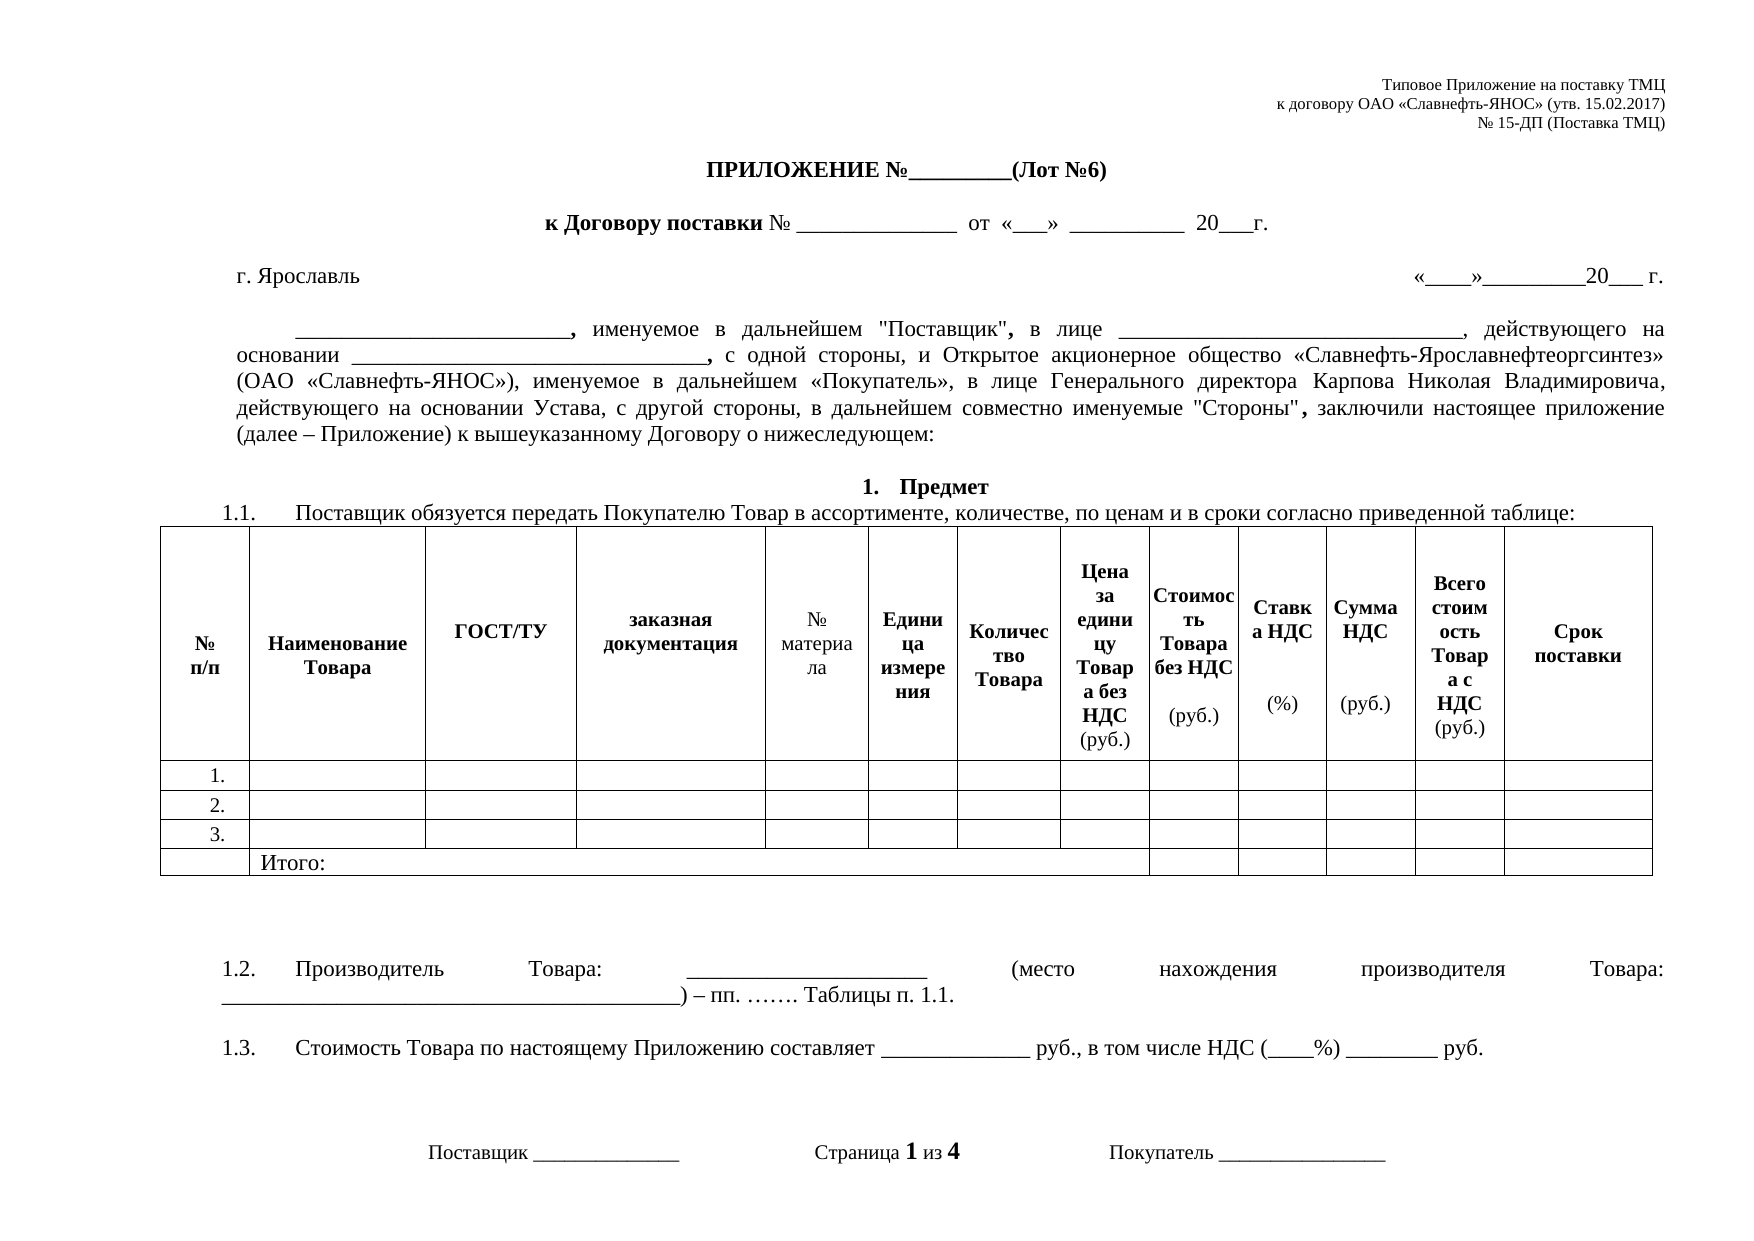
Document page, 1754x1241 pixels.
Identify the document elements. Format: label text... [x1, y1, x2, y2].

table_header Срок поставки [1505, 527, 1652, 760]
table_cell [161, 820, 249, 848]
table_cell [1327, 761, 1415, 789]
table_header Цена за единицу Товара без НДС (руб.) [1061, 527, 1149, 760]
table_header Ставка НДС (%) [1239, 527, 1326, 760]
table_cell [1239, 791, 1326, 818]
table_cell [1505, 820, 1652, 848]
table_cell [426, 791, 576, 818]
table_cell [577, 761, 765, 789]
table_cell [958, 820, 1060, 848]
table_cell [1150, 761, 1238, 789]
table_cell [1150, 849, 1238, 875]
text 1.1. Поставщик обязуется передать Покупателю Товар в ассортименте, количестве, по ценам и в сроки согласно приведенной таблице: [222, 499, 1665, 526]
table_cell [1150, 791, 1238, 818]
text 1.2. [222, 955, 1665, 1008]
table_cell [1327, 849, 1415, 875]
table_header Сумма НДС (руб.) [1327, 527, 1415, 760]
table_cell [426, 761, 576, 789]
table_cell [250, 761, 425, 789]
table_cell [577, 791, 765, 818]
table_cell [161, 849, 249, 875]
table_cell [1505, 849, 1652, 875]
table_cell [1416, 849, 1504, 875]
table_header ГОСТ/ТУ [426, 527, 576, 760]
table_header № материала [766, 527, 868, 760]
text , именуемое в дальнейшем "Поставщик", в лице , действующего на основании , с одной стороны, и Открытое акционерное общество «Славнефть-Ярославнефтеоргсинтез» (ОАО «Славнефть-ЯНОС»), именуемое в дальнейшем «Покупатель», в лице Генерального директора , действующего на основании Устава, с другой стороны, в дальнейшем совместно именуемые "Cтороны", заключили настоящее приложение (далее – Приложение) к вышеуказанному Договору о нижеследующем: [236, 315, 1665, 446]
table_cell [1505, 791, 1652, 818]
text г. Ярославль «»20 г. [236, 262, 1665, 288]
table_cell [161, 761, 249, 789]
table_cell [1239, 849, 1326, 875]
table_cell [766, 820, 868, 848]
table_header № п/п [161, 527, 249, 760]
table_header Наименование Товара [250, 527, 425, 760]
table_header Количество Товара [958, 527, 1060, 760]
table_cell [1416, 761, 1504, 789]
table_cell [577, 820, 765, 848]
table_header заказная документация [577, 527, 765, 760]
table_cell [1061, 820, 1149, 848]
table_cell [1239, 820, 1326, 848]
table_cell [426, 820, 576, 848]
table_header Стоимость Товара без НДС (руб.) [1150, 527, 1238, 760]
table_cell [161, 791, 249, 818]
text ПРИЛОЖЕНИЕ № [148, 157, 1665, 183]
table_cell [250, 791, 425, 818]
table_cell [766, 761, 868, 789]
table_cell [1327, 791, 1415, 818]
table_header Единица измерения [869, 527, 957, 760]
table_cell [766, 791, 868, 818]
table_cell Итого: [250, 849, 1149, 875]
table_cell [250, 820, 425, 848]
table_cell [958, 791, 1060, 818]
table_cell [1061, 761, 1149, 789]
table_cell [958, 761, 1060, 789]
table_cell [1327, 820, 1415, 848]
table_header Всего стоимость Товара с НДС (руб.) [1416, 527, 1504, 760]
table_cell [869, 761, 957, 789]
table_cell [1505, 761, 1652, 789]
text к Договору поставки № от «» 20г. [148, 209, 1665, 236]
table_cell [1061, 791, 1149, 818]
table_cell [1416, 791, 1504, 818]
table_cell [1416, 820, 1504, 848]
list Предмет [185, 473, 1665, 499]
table_cell [869, 820, 957, 848]
table_cell [869, 791, 957, 818]
table_cell [1239, 761, 1326, 789]
table_cell [1150, 820, 1238, 848]
text 1.3. Стоимость Товара по настоящему Приложению составляет [222, 1034, 1665, 1061]
